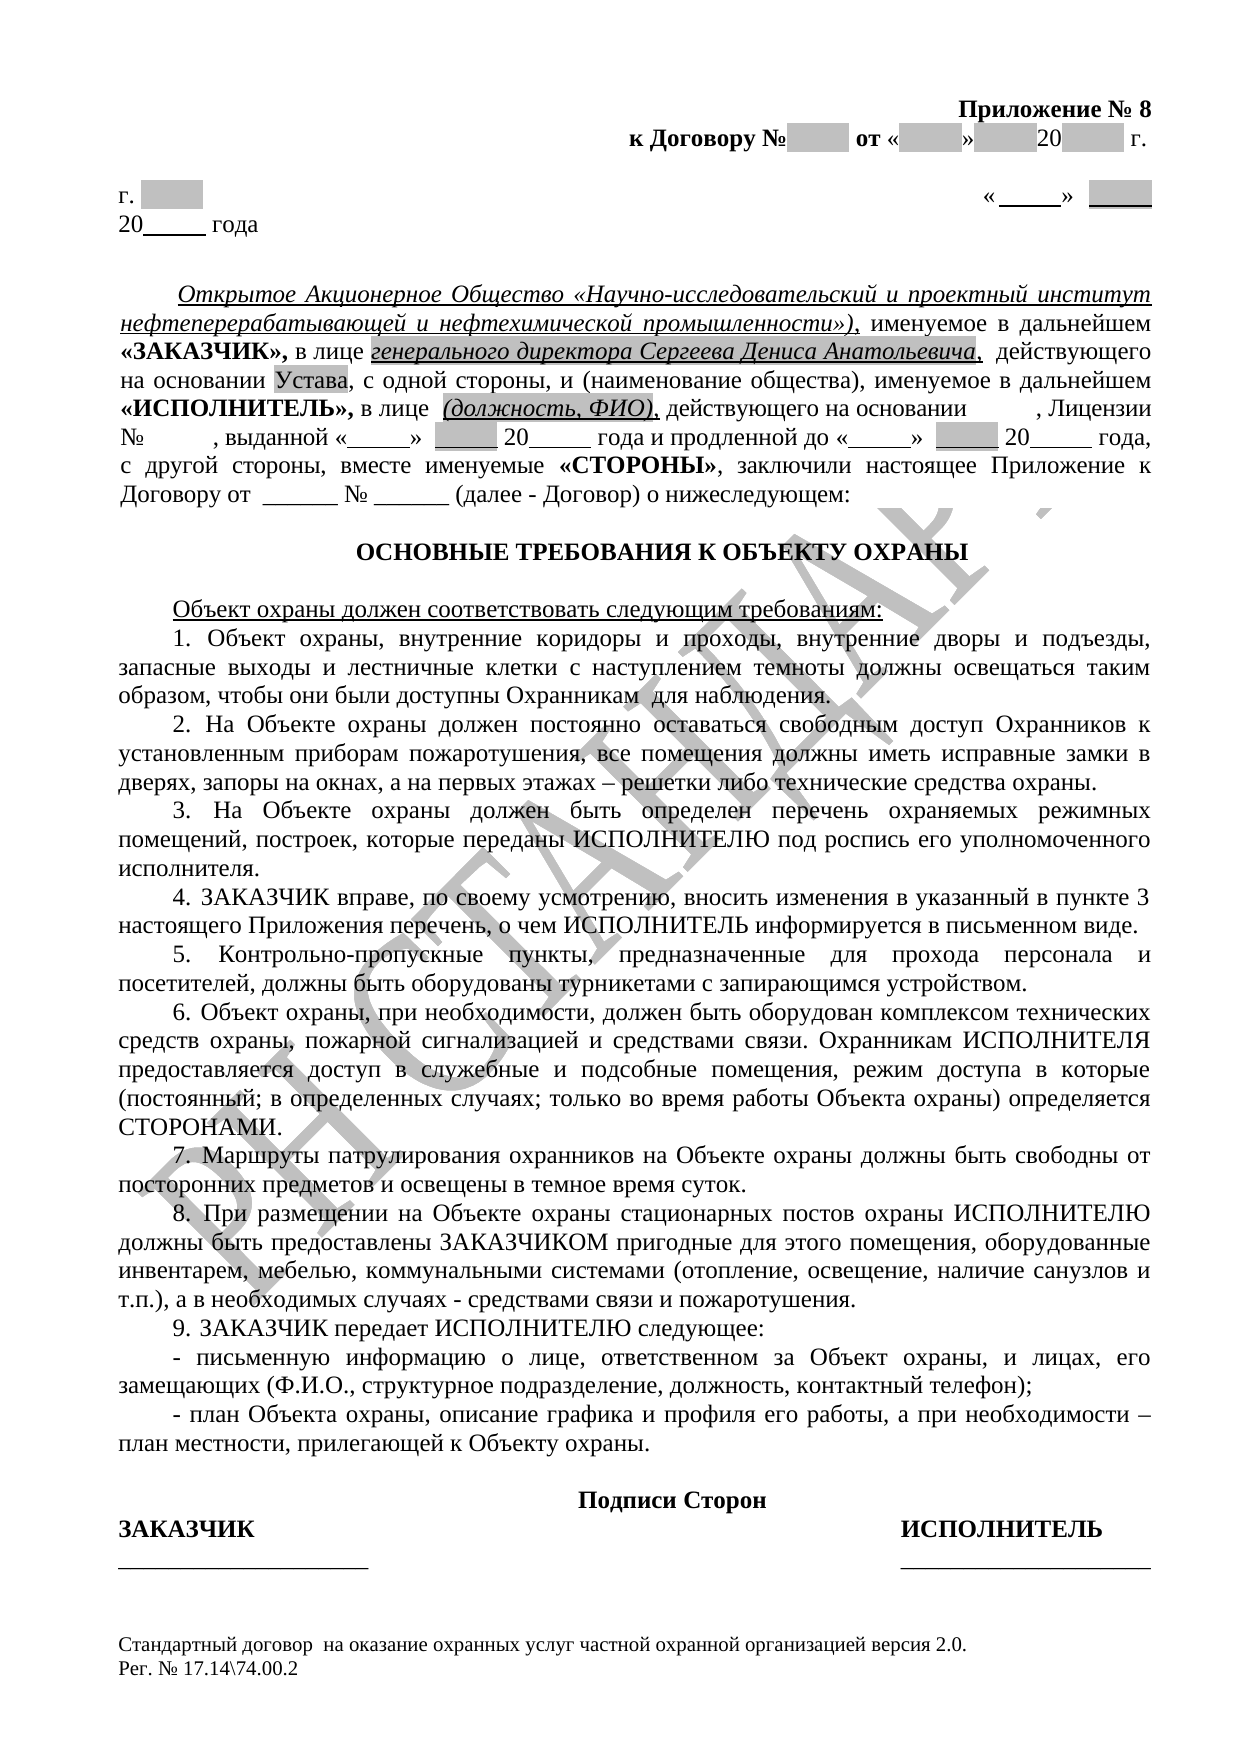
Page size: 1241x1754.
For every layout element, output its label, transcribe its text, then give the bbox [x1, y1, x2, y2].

text - план Объекта охраны, описание графика и профиля его работы, а при необходимости – план местности, прилегающей к Объекту охраны. [118, 1399, 1152, 1457]
text ОСНОВНЫЕ ТРЕБОВАНИЯ К ОБЪЕКТУ ОХРАНЫ [118, 537, 1152, 566]
list Объект охраны, внутренние коридоры и проходы, внутренние дворы и подъезды, запасные выходы и лестничные клетки с наступлением темноты должны освещаться таким образом, чтобы они были доступны Охранникам для наблюдения. [118, 623, 1152, 709]
text - письменную информацию о лице, ответственном за Объект охраны, и лицах, его замещающих (Ф.И.О., структурное подразделение, должность, контактный телефон); [118, 1342, 1152, 1399]
list При размещении на Объекте охраны стационарных постов охраны ИСПОЛНИТЕЛЮ должны быть предоставлены ЗАКАЗЧИКОМ пригодные для этого помещения, оборудованные инвентарем, мебелью, коммунальными системами (отопление, освещение, наличие санузлов и т.п.), а в необходимых случаях - средствами связи и пожаротушения. [118, 1198, 1152, 1313]
list На Объекте охраны должен быть определен перечень охраняемых режимных помещений, построек, которые переданы ИСПОЛНИТЕЛЮ под роспись его уполномоченного исполнителя. [118, 796, 1152, 882]
text к Договору № от « » 20 г. [118, 123, 787, 152]
text Открытое Акционерное Общество «Научно-исследовательский и проектный институт нефтеперерабатывающей и нефтехимической промышленности»), именуемое в дальнейшем «ЗАКАЗЧИК», в лице генерального директора Сергеева Дениса Анатольевича, действующего на основании Устава, с одной стороны, и (наименование общества), именуемое в дальнейшем «ИСПОЛНИТЕЛЬ», в лице (должность, ФИО), действующего на основании , Лицензии № , выданной « » 20 года и продленной до « » 20 года, с другой стороны, вместе именуемые «СТОРОНЫ», заключили настоящее Приложение к Договору от ______ № ______ (далее - Договор) о нижеследующем: [120, 280, 1152, 508]
text Объект охраны должен соответствовать следующим требованиям: [118, 594, 1152, 623]
list На Объекте охраны должен постоянно оставаться свободным доступ Охранников к установленным приборам пожаротушения, все помещения должны иметь исправные замки в дверях, запоры на окнах, а на первых этажах – решетки либо технические средства охраны. [118, 709, 1152, 796]
text ЗАКАЗЧИК ИСПОЛНИТЕЛЬ [118, 1514, 1152, 1543]
list ЗАКАЗЧИК вправе, по своему усмотрению, вносить изменения в указанный в пункте 3 настоящего Приложения перечень, о чем ИСПОЛНИТЕЛЬ информируется в письменном виде. [118, 882, 1152, 939]
list Маршруты патрулирования охранников на Объекте охраны должны быть свободны от посторонних предметов и освещены в темное время суток. [118, 1141, 1152, 1198]
list ЗАКАЗЧИК передает ИСПОЛНИТЕЛЮ следующее: [118, 1313, 1152, 1342]
text ____________________ ____________________ [118, 1543, 1152, 1572]
list Объект охраны, при необходимости, должен быть оборудован комплексом технических средств охраны, пожарной сигнализацией и средствами связи. Охранникам ИСПОЛНИТЕЛЯ предоставляется доступ в служебные и подсобные помещения, режим доступа в которые (постоянный; в определенных случаях; только во время работы Объекта охраны) определяется СТОРОНАМИ. [118, 997, 1152, 1141]
text г. « » 20 года [118, 180, 1152, 238]
text Подписи Сторон [118, 1486, 1152, 1514]
text Приложение № 8 [118, 98, 1152, 123]
list Контрольно-пропускные пункты, предназначенные для прохода персонала и посетителей, должны быть оборудованы турникетами с запирающимся устройством. [118, 939, 1152, 997]
